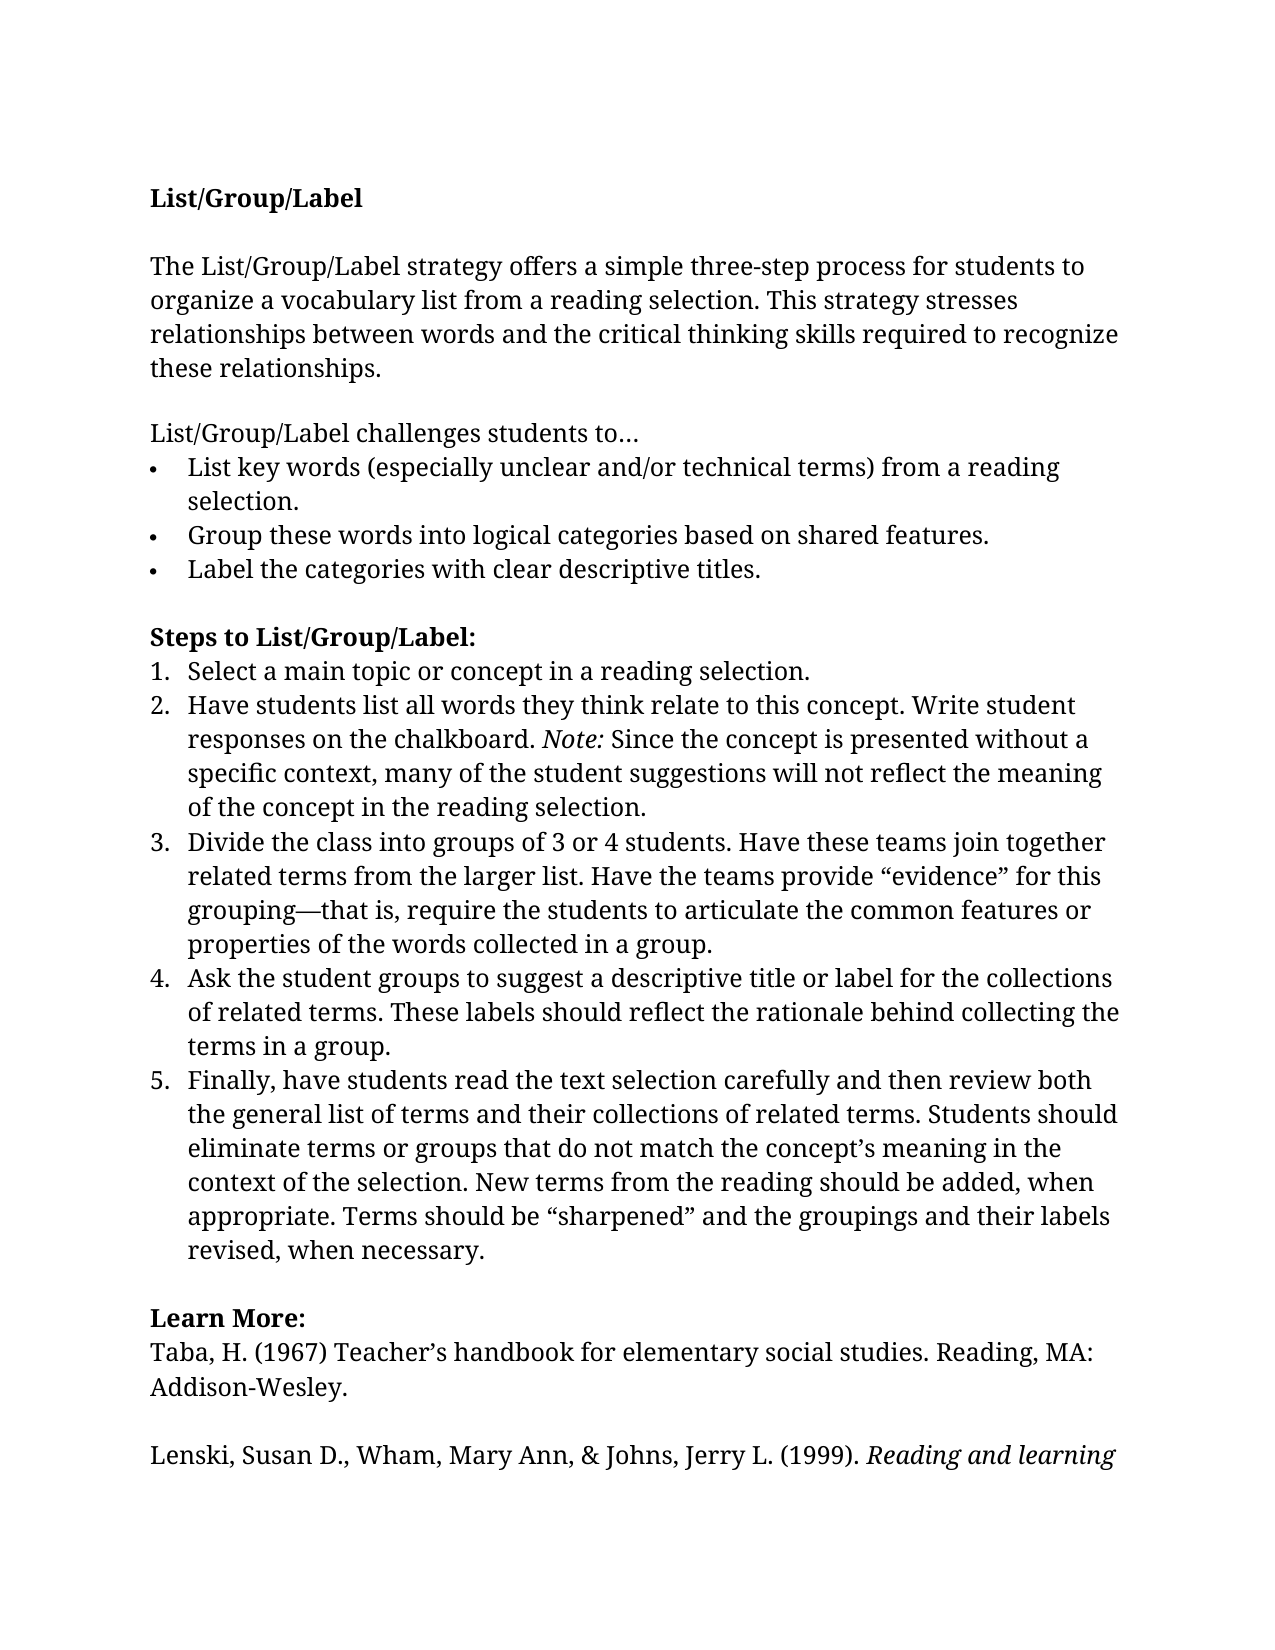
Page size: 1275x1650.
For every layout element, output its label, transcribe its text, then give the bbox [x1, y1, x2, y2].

list Ask the student groups to suggest a descriptive title or label for the collections of related terms. These labels should reflect the rationale behind collecting the terms in a group. [150, 960, 1125, 1063]
list Divide the class into groups of 3 or 4 students. Have these teams join together related terms from the larger list. Have the teams provide “evidence” for this grouping—that is, require the students to articulate the common features or properties of the words collected in a group. [150, 824, 1125, 960]
text List/Group/Label challenges students to… [150, 415, 1125, 449]
subtitle List/Group/Label The List/Group/Label strategy offers a simple three-step process for students to organize a vocabulary list from a reading selection. This strategy stresses relationships between words and the critical thinking skills required to recognize these relationships. [150, 181, 1125, 385]
list Label the categories with clear descriptive titles. [150, 552, 1125, 586]
list Select a main topic or concept in a reading selection. [150, 654, 1125, 688]
list List key words (especially unclear and/or technical terms) from a reading selection. [150, 449, 1125, 518]
text Taba, H. (1967) Teacher’s handbook for elementary social studies. Reading, MA: Addison-Wesley. [150, 1335, 1125, 1403]
text Learn More: [150, 1301, 1125, 1335]
list Group these words into logical categories based on shared features. [150, 518, 1125, 552]
text Lenski, Susan D., Wham, Mary Ann, & Johns, Jerry L. (1999). Reading and learning [150, 1437, 1125, 1471]
text Steps to List/Group/Label: [150, 620, 1125, 654]
list Have students list all words they think relate to this concept. Write student responses on the chalkboard. Note: Since the concept is presented without a specific context, many of the student suggestions will not reflect the meaning of the concept in the reading selection. [150, 688, 1125, 824]
list Finally, have students read the text selection carefully and then review both the general list of terms and their collections of related terms. Students should eliminate terms or groups that do not match the concept’s meaning in the context of the selection. New terms from the reading should be added, when appropriate. Terms should be “sharpened” and the groupings and their labels revised, when necessary. [150, 1063, 1125, 1267]
